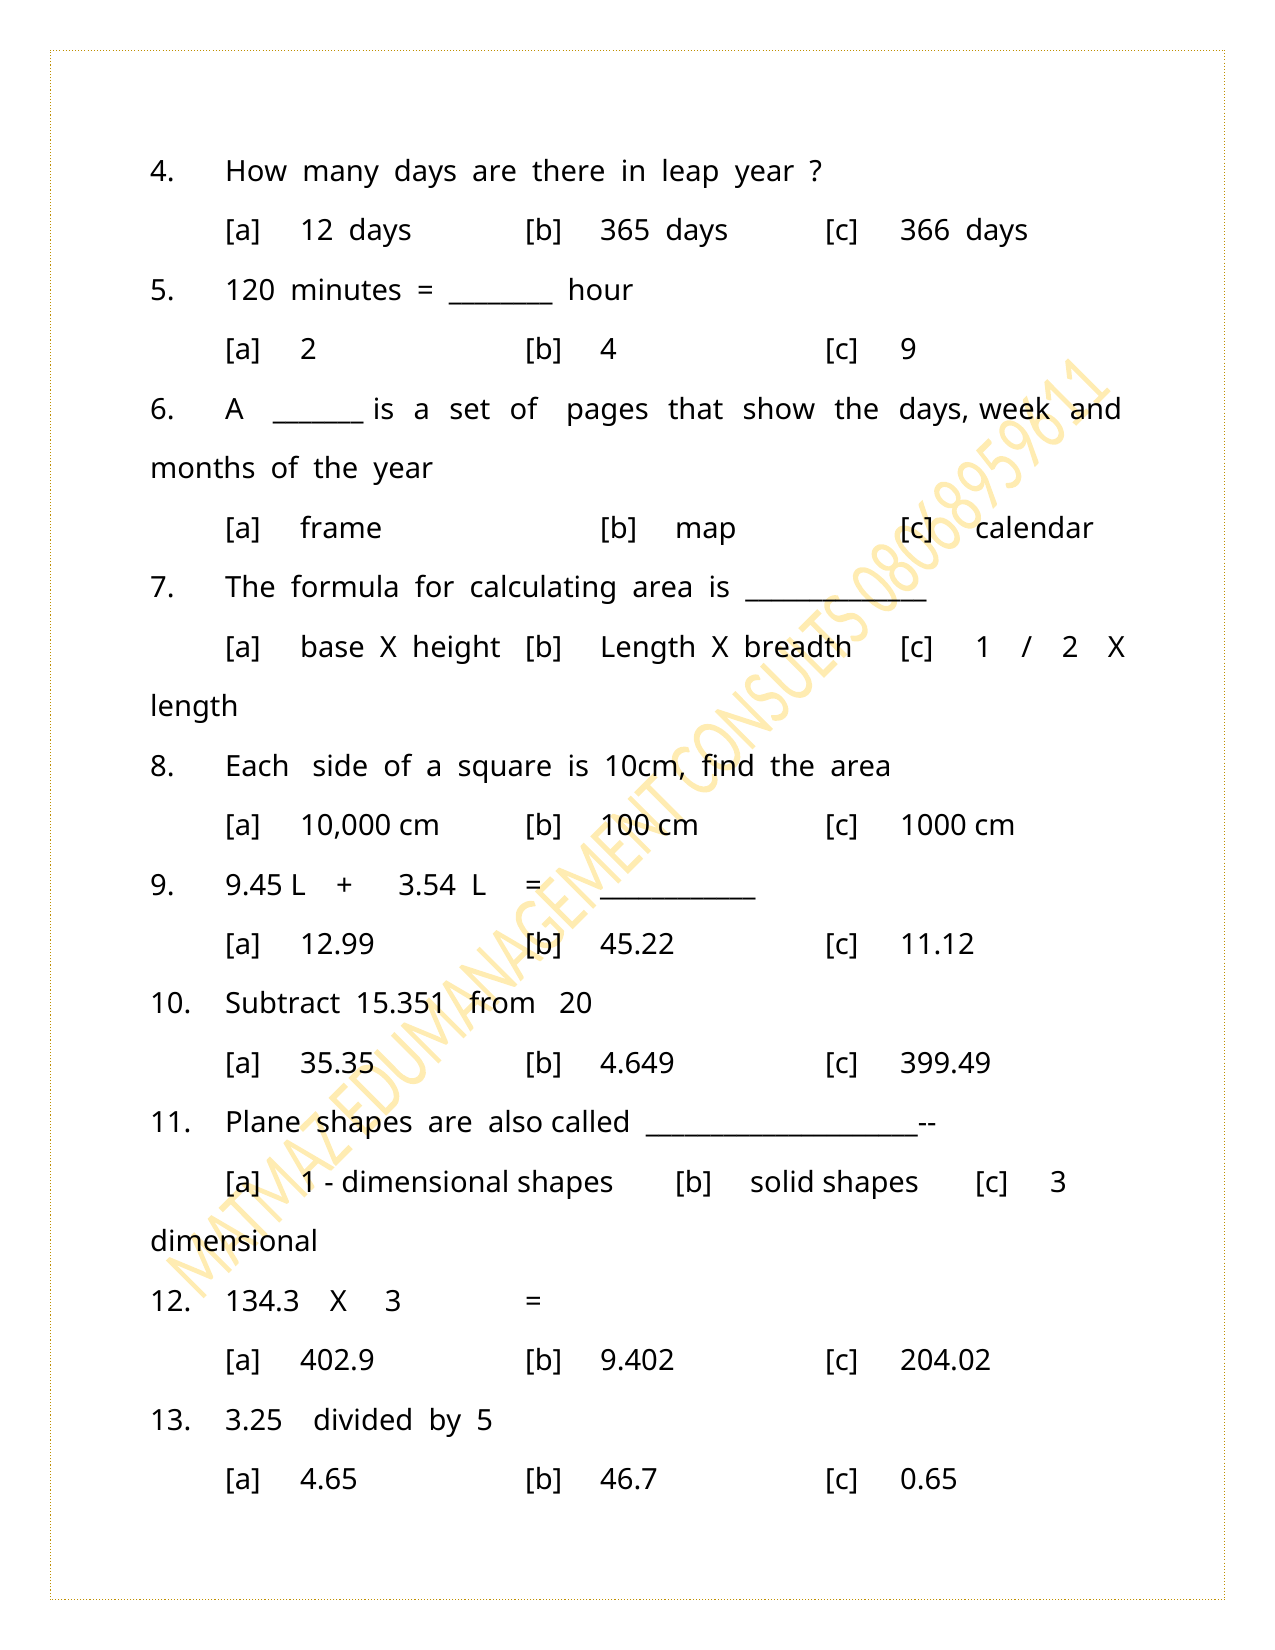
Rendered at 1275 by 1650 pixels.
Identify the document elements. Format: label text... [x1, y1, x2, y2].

text [a] base X height [b] Length X breadth [c] 1 / 2 X length [150, 626, 1125, 725]
text [a] 4.65 [b] 46.7 [c] 0.65 [150, 1458, 1125, 1498]
text 7. The formula for calculating area is ______________ [150, 566, 1125, 606]
text 13. 3.25 divided by 5 [150, 1399, 1125, 1439]
text [a] 10,000 cm [b] 100 cm [c] 1000 cm [150, 804, 1125, 844]
text 10. Subtract 15.351 from 20 [150, 983, 1125, 1022]
text [a] 2 [b] 4 [c] 9 [150, 328, 1125, 368]
text [a] 12.99 [b] 45.22 [c] 11.12 [150, 923, 1125, 963]
text [a] 1 - dimensional shapes [b] solid shapes [c] 3 dimensional [150, 1161, 1125, 1260]
text 11. Plane shapes are also called _____________________-- [150, 1102, 1125, 1141]
text 5. 120 minutes = ________ hour [150, 269, 1125, 309]
text 8. Each side of a square is 10cm, find the area [150, 745, 1125, 784]
text [a] 402.9 [b] 9.402 [c] 204.02 [150, 1339, 1125, 1379]
text [a] frame [b] map [c] calendar [150, 507, 1125, 547]
text [a] 35.35 [b] 4.649 [c] 399.49 [150, 1042, 1125, 1082]
text 4. How many days are there in leap year ? [150, 150, 1125, 190]
text [a] 12 days [b] 365 days [c] 366 days [150, 209, 1125, 249]
text 9. 9.45 L + 3.54 L = ____________ [150, 864, 1125, 903]
text 12. 134.3 X 3 = [150, 1280, 1125, 1320]
text 6. A _______ is a set of pages that show the days, week and months of the year [150, 388, 1125, 487]
